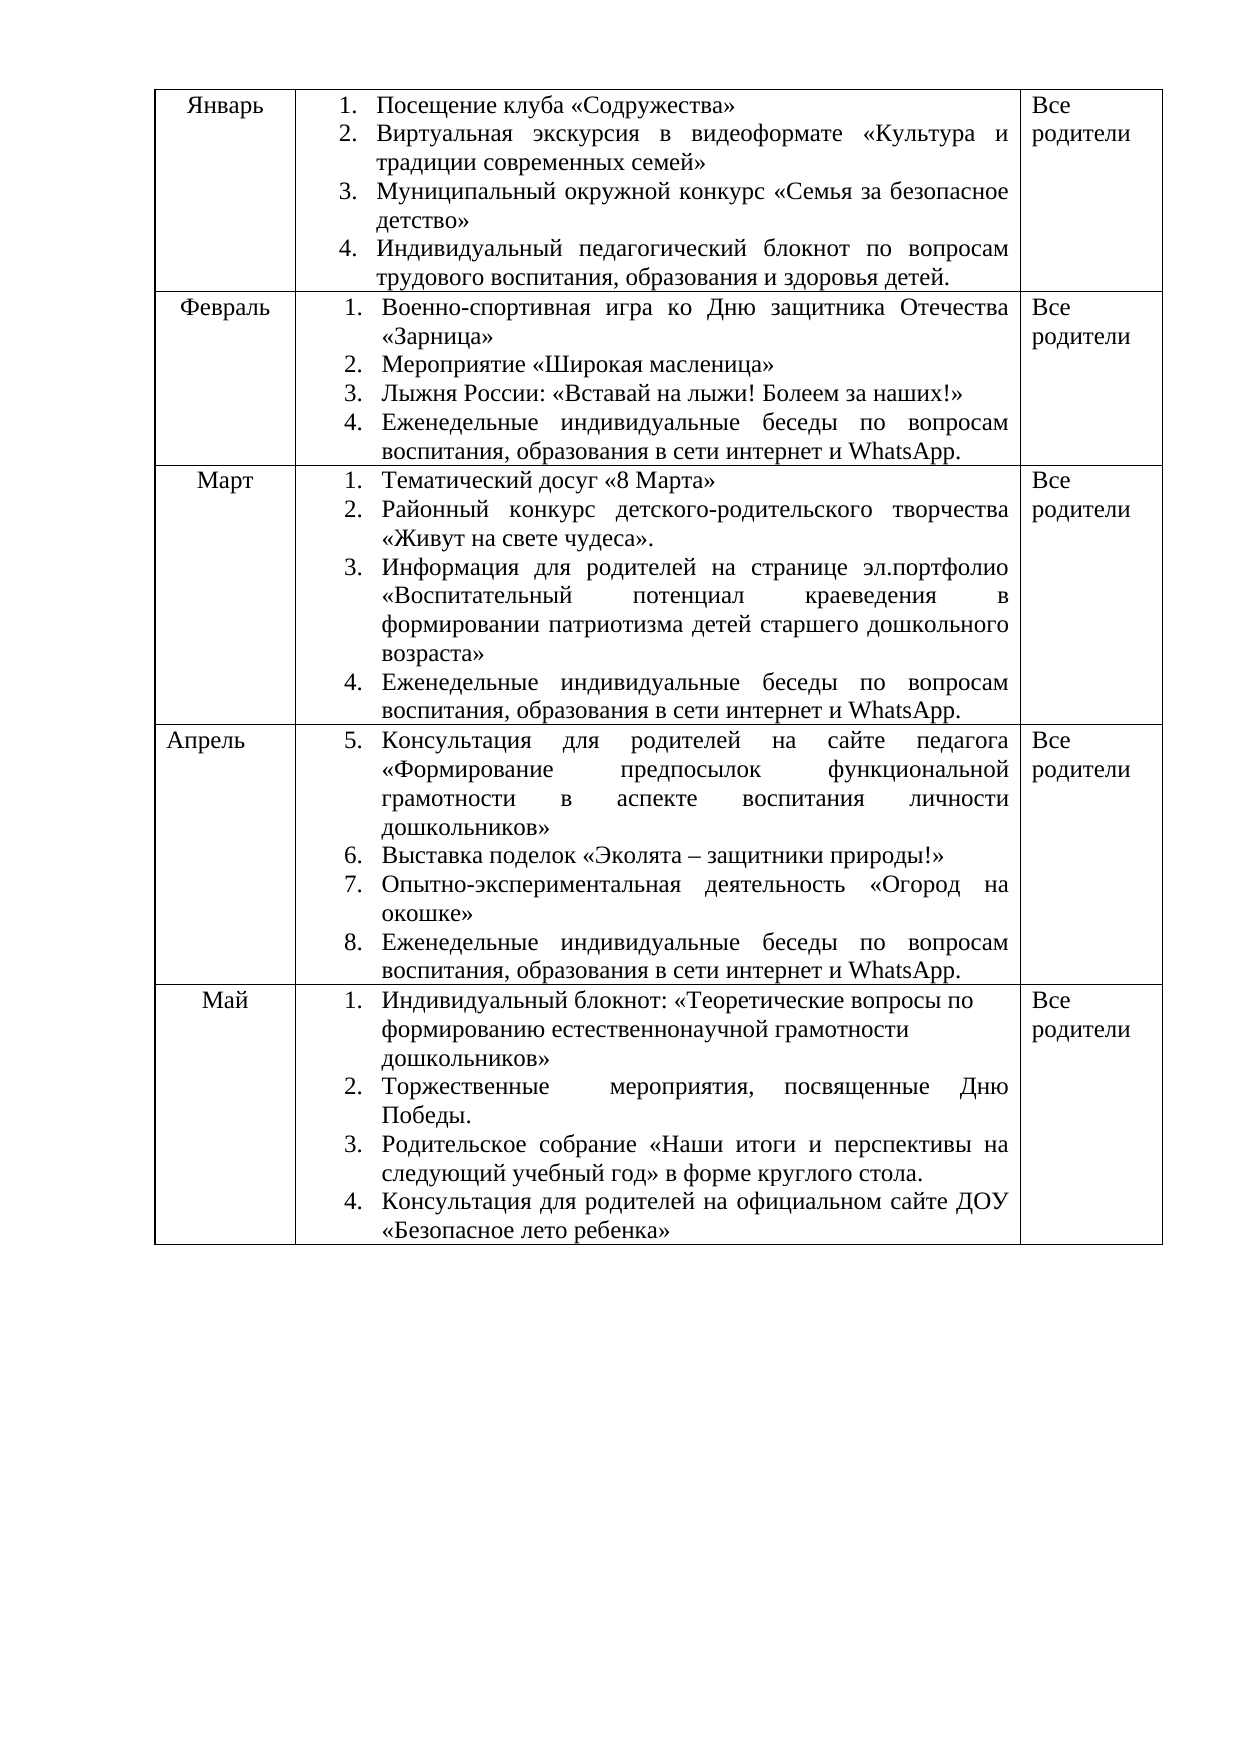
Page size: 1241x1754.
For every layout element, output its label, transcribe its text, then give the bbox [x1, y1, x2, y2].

table_cell Все родители [1021, 985, 1162, 1244]
table_cell Все родители [1021, 725, 1162, 984]
table_cell Все родители [1021, 292, 1162, 464]
table_cell Январь [156, 90, 295, 291]
table_cell Индивидуальный блокнот: «Теоретические вопросы по формированию естественнонаучной грамотности дошкольников» Торжественные мероприятия, посвященные Дню Победы. Родительское собрание «Наши итоги и перспективы на следующий учебный год» в форме круглого стола. Консультация для родителей на официальном сайте ДОУ «Безопасное лето ребенка» [296, 985, 1020, 1244]
table_cell Май [156, 985, 295, 1244]
table_cell Все родители [1021, 466, 1162, 724]
table_cell Март [156, 466, 295, 724]
table_cell Все родители [1021, 90, 1162, 291]
table_cell Апрель [156, 725, 295, 984]
table_cell Тематический досуг «8 Марта» Районный конкурс детского-родительского творчества «Живут на свете чудеса». Информация для родителей на странице эл.портфолио «Воспитательный потенциал краеведения в формировании патриотизма детей старшего дошкольного возраста» Еженедельные индивидуальные беседы по вопросам воспитания, образования в сети интернет и WhatsApp. [296, 466, 1020, 724]
table_cell Февраль [156, 292, 295, 464]
table_cell Консультация для родителей на сайте педагога «Формирование предпосылок функциональной грамотности в аспекте воспитания личности дошкольников» Выставка поделок «Эколята – защитники природы!» Опытно-экспериментальная деятельность «Огород на окошке» Еженедельные индивидуальные беседы по вопросам воспитания, образования в сети интернет и WhatsApp. [296, 725, 1020, 984]
table_cell Военно-спортивная игра ко Дню защитника Отечества «Зарница» Мероприятие «Широкая масленица» Лыжня России: «Вставай на лыжи! Болеем за наших!» Еженедельные индивидуальные беседы по вопросам воспитания, образования в сети интернет и WhatsApp. [296, 292, 1020, 464]
table_cell Посещение клуба «Содружества» Виртуальная экскурсия в видеоформате «Культура и традиции современных семей» Муниципальный окружной конкурс «Семья за безопасное детство» Индивидуальный педагогический блокнот по вопросам трудового воспитания, образования и здоровья детей. [296, 90, 1020, 291]
